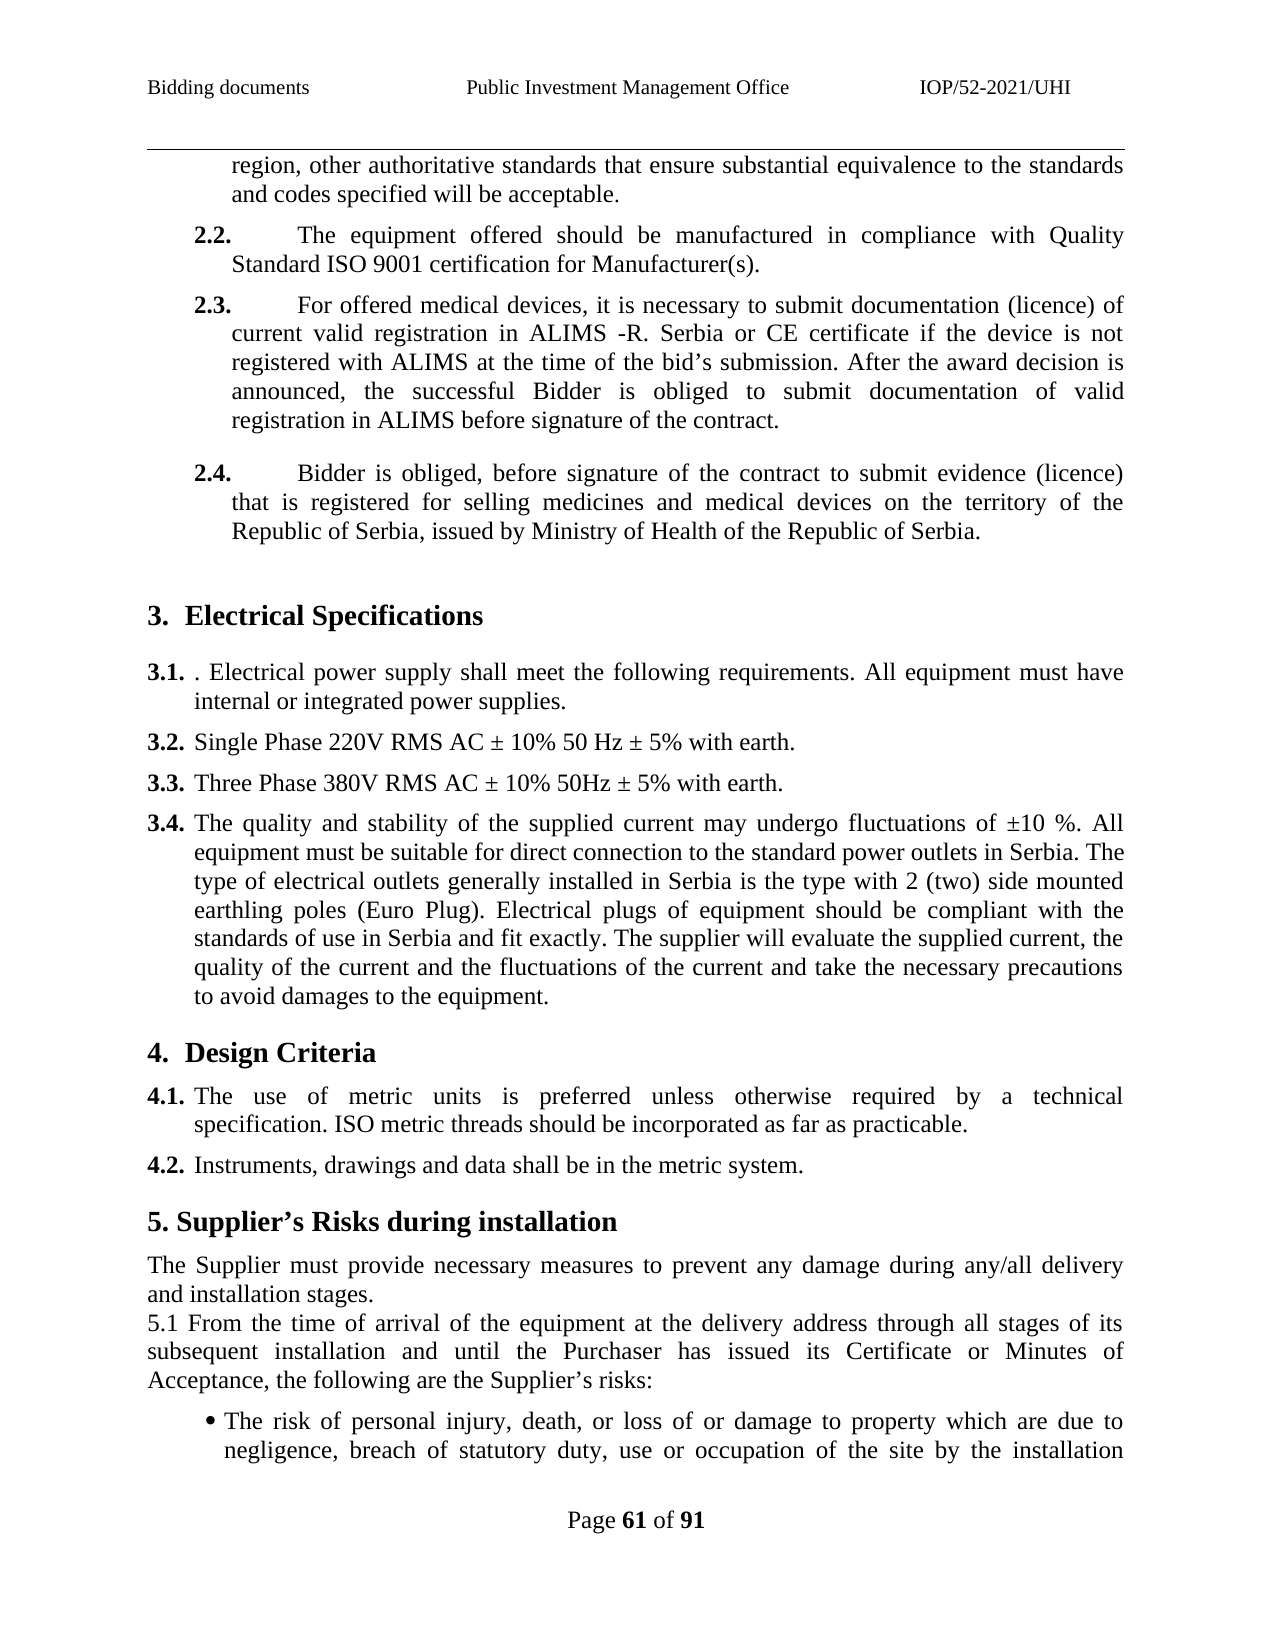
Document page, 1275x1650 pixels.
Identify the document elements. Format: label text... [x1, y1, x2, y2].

text 5. Supplier’s Risks during installation [147, 1204, 1125, 1238]
text 5.1 From the time of arrival of the equipment at the delivery address through all stages of its subsequent installation and until the Purchaser has issued its Certificate or Minutes of Acceptance, the following are the Supplier’s risks: [147, 1308, 1125, 1394]
list For offered medical devices, it is necessary to submit documentation (licence) of current valid registration in ALIMS -R. Serbia or CE certificate if the device is not registered with ALIMS at the time of the bid’s submission. After the award decision is announced, the successful Bidder is obliged to submit documentation of valid registration in ALIMS before signature of the contract. [194, 290, 1125, 433]
list The use of metric units is preferred unless otherwise required by a technical specification. ISO metric threads should be incorporated as far as practicable. [147, 1081, 1125, 1138]
list Bidder is obliged, before signature of the contract to submit evidence (licence) that is registered for selling medicines and medical devices on the territory of the Republic of Serbia, issued by Ministry of Health of the Republic of Serbia. [194, 458, 1125, 545]
list The quality and stability of the supplied current may undergo fluctuations of ±10 %. All equipment must be suitable for direct connection to the standard power outlets in Serbia. The type of electrical outlets generally installed in Serbia is the type with 2 (two) side mounted earthling poles (Euro Plug). Electrical plugs of equipment should be compliant with the standards of use in Serbia and fit exactly. The supplier will evaluate the supplied current, the quality of the current and the fluctuations of the current and take the necessary precautions to avoid damages to the equipment. [147, 808, 1125, 1010]
list The equipment offered should be manufactured in compliance with Quality Standard ISO 9001 certification for Manufacturer(s). [194, 220, 1125, 278]
text 3. Electrical Specifications [147, 598, 1125, 632]
list Three Phase 380V RMS AC ± 10% 50Hz ± 5% with earth. [147, 768, 1125, 797]
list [194, 150, 1125, 208]
list Instruments, drawings and data shall be in the metric system. [147, 1150, 1125, 1179]
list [206, 1406, 1125, 1464]
list Single Phase 220V RMS AC ± 10% 50 Hz ± 5% with earth. [147, 727, 1125, 756]
text The Supplier must provide necessary measures to prevent any damage during any/all delivery and installation stages. [147, 1250, 1125, 1308]
list . Electrical power supply shall meet the following requirements. All equipment must have internal or integrated power supplies. [147, 657, 1125, 714]
text 4. Design Criteria [147, 1035, 1125, 1068]
